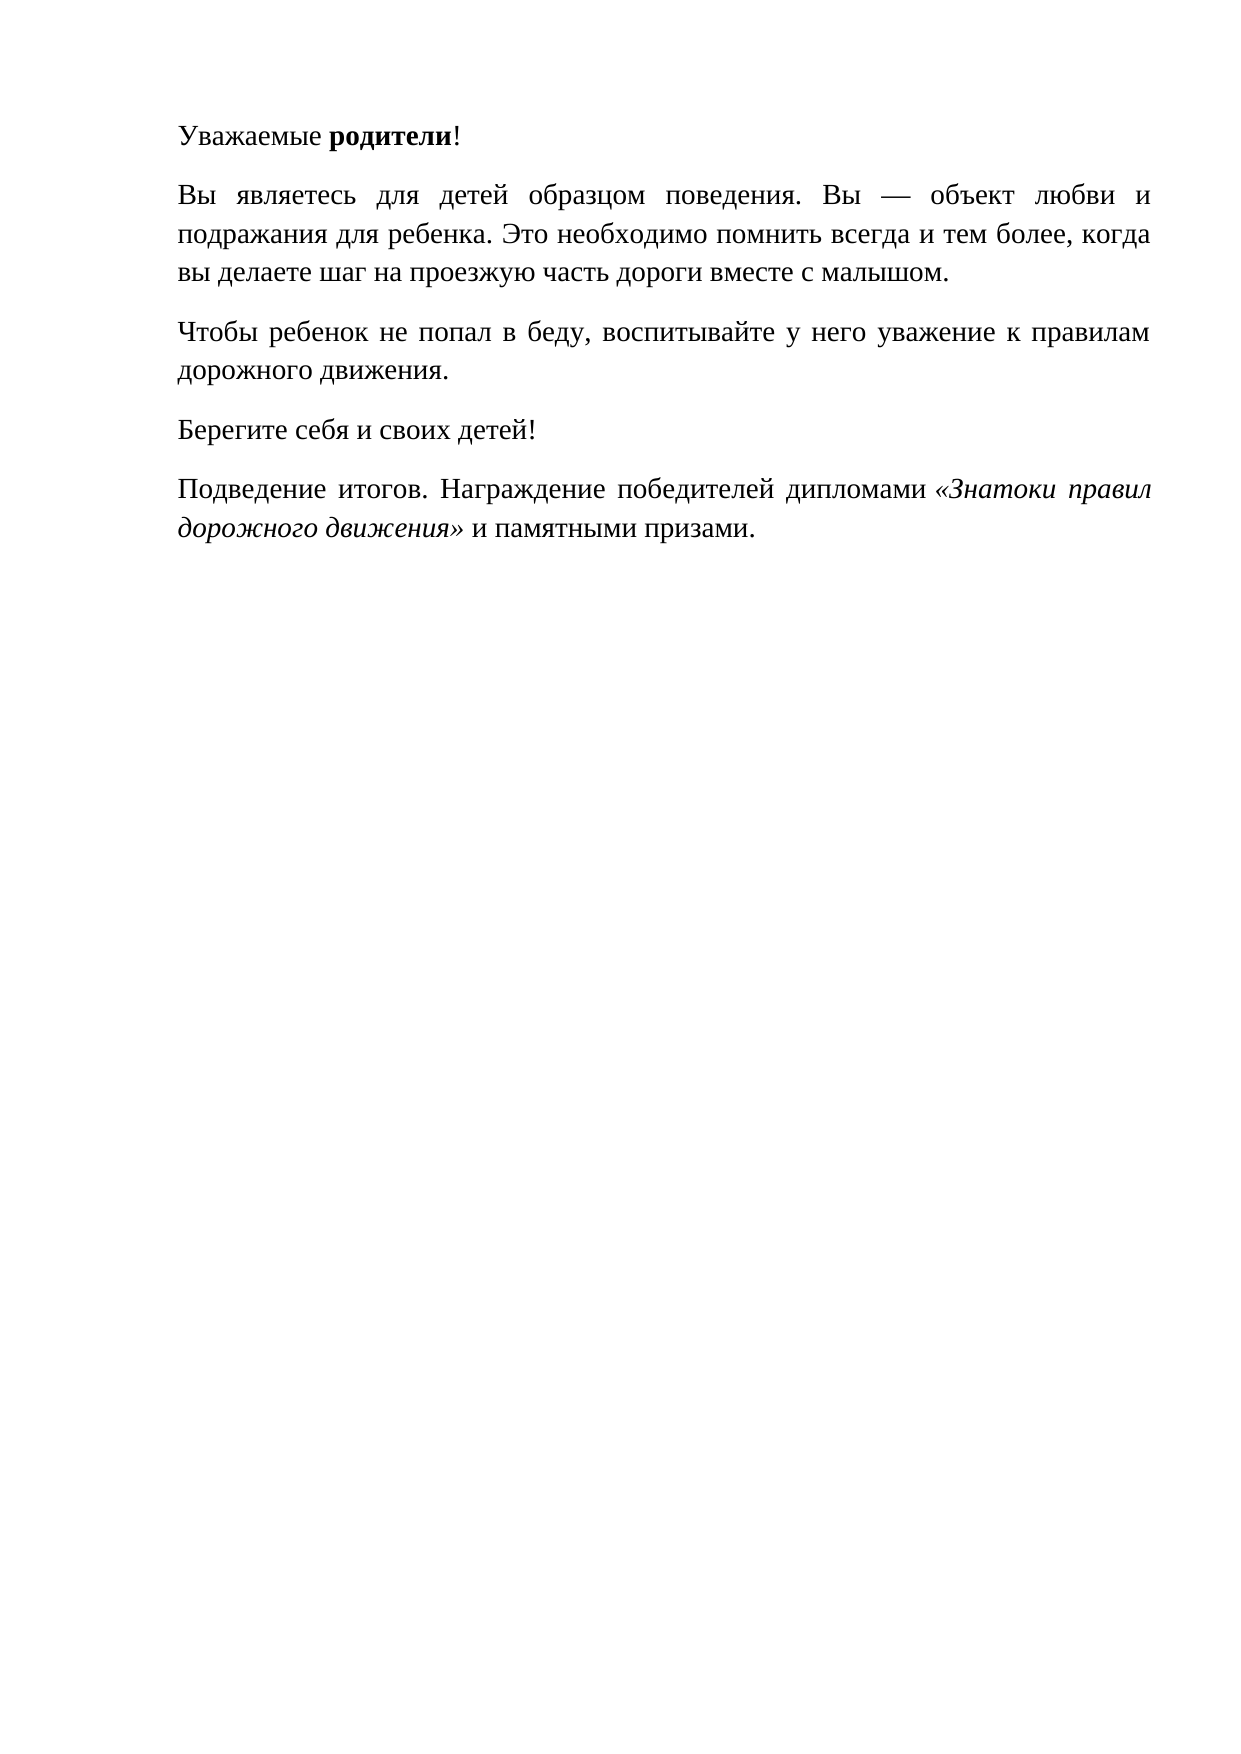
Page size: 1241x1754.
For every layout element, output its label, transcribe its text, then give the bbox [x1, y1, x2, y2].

text Берегите себя и своих детей! [177, 412, 1152, 445]
text Чтобы ребенок не попал в беду, воспитывайте у него уважение к правилам дорожного движения. [177, 314, 1152, 386]
text Уважаемые родители! [177, 118, 1152, 152]
text Подведение итогов. Награждение победителей дипломами «Знатоки правил дорожного движения» и памятными призами. [177, 471, 1152, 543]
text Вы являетесь для детей образцом поведения. Вы — объект любви и подражания для ребенка. Это необходимо помнить всегда и тем более, когда вы делаете шаг на проезжую часть дороги вместе с малышом. [177, 177, 1152, 288]
